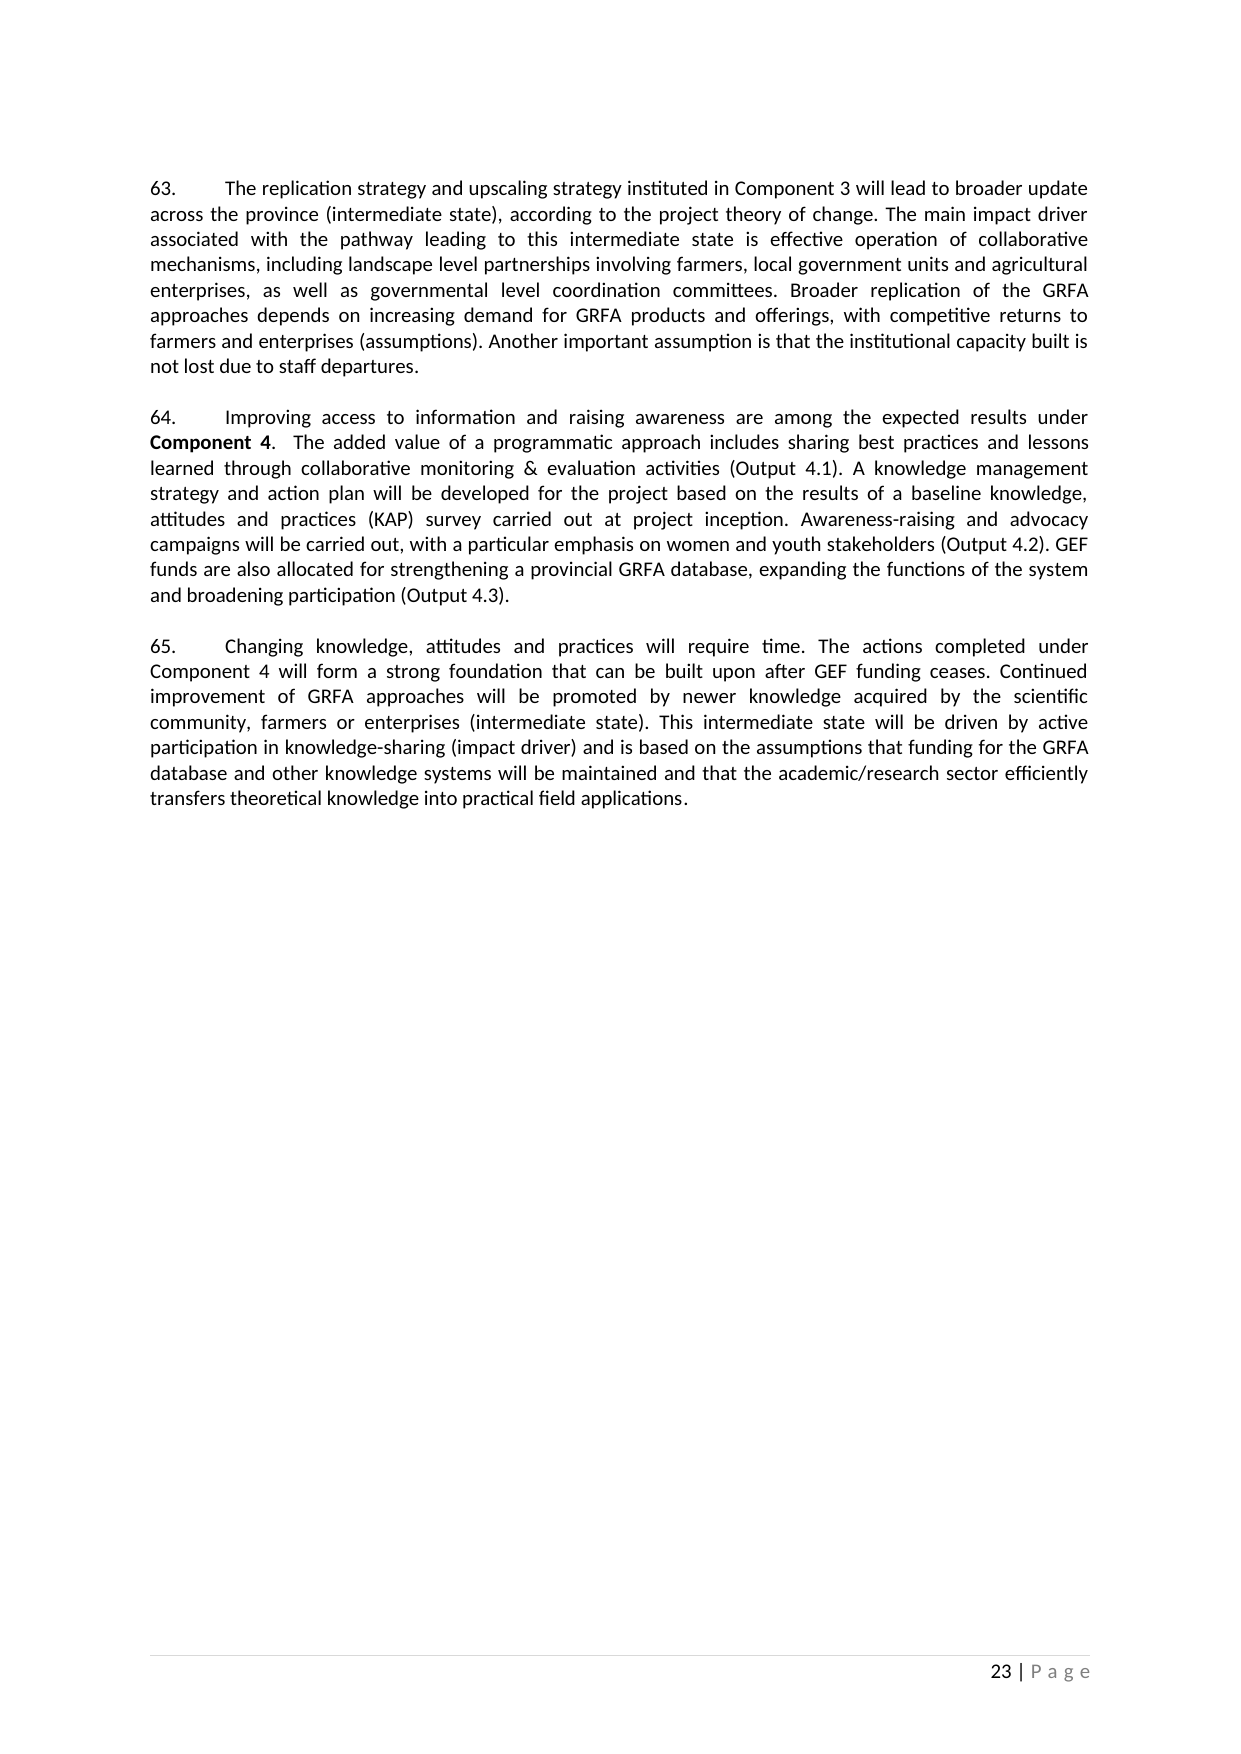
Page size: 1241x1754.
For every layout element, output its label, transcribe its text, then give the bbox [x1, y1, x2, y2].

list Changing knowledge, attitudes and practices will require time. The actions completed under Component 4 will form a strong foundation that can be built upon after GEF funding ceases. Continued improvement of GRFA approaches will be promoted by newer knowledge acquired by the scientific community, farmers or enterprises (intermediate state). This intermediate state will be driven by active participation in knowledge-sharing (impact driver) and is based on the assumptions that funding for the GRFA database and other knowledge systems will be maintained and that the academic/research sector efficiently transfers theoretical knowledge into practical field applications. [150, 633, 1090, 811]
list Improving access to information and raising awareness are among the expected results under Component 4. The added value of a programmatic approach includes sharing best practices and lessons learned through collaborative monitoring & evaluation activities (Output 4.1). A knowledge management strategy and action plan will be developed for the project based on the results of a baseline knowledge, attitudes and practices (KAP) survey carried out at project inception. Awareness-raising and advocacy campaigns will be carried out, with a particular emphasis on women and youth stakeholders (Output 4.2). GEF funds are also allocated for strengthening a provincial GRFA database, expanding the functions of the system and broadening participation (Output 4.3). [150, 404, 1090, 607]
list The replication strategy and upscaling strategy instituted in Component 3 will lead to broader update across the province (intermediate state), according to the project theory of change. The main impact driver associated with the pathway leading to this intermediate state is effective operation of collaborative mechanisms, including landscape level partnerships involving farmers, local government units and agricultural enterprises, as well as governmental level coordination committees. Broader replication of the GRFA approaches depends on increasing demand for GRFA products and offerings, with competitive returns to farmers and enterprises (assumptions). Another important assumption is that the institutional capacity built is not lost due to staff departures. [150, 175, 1090, 379]
